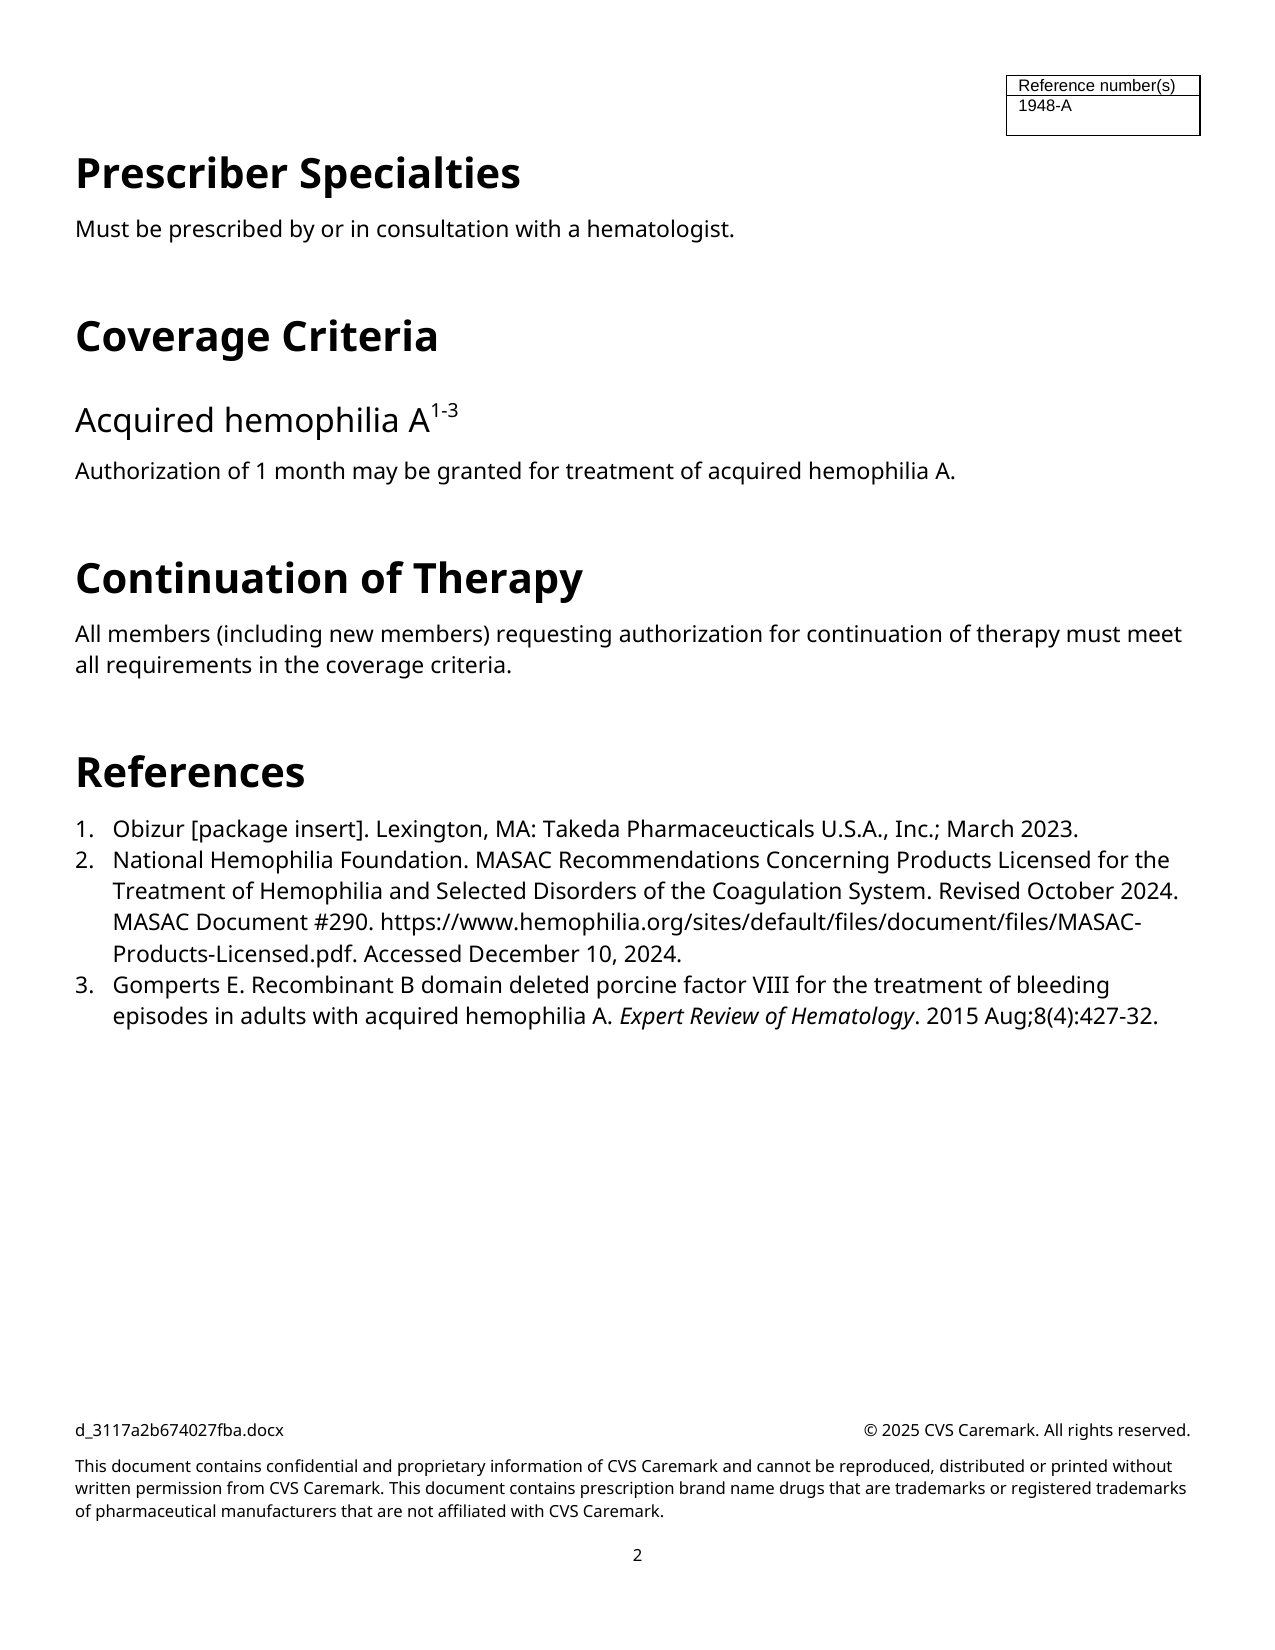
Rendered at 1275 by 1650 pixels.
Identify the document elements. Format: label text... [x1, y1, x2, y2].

subtitle References [75, 743, 1200, 800]
text All members (including new members) requesting authorization for continuation of therapy must meet all requirements in the coverage criteria. [75, 618, 1200, 681]
text Must be prescribed by or in consultation with a hematologist. [75, 213, 1200, 245]
subtitle Coverage Criteria [75, 307, 1200, 364]
list Gomperts E. Recombinant B domain deleted porcine factor VIII for the treatment of bleeding episodes in adults with acquired hemophilia A. Expert Review of Hematology. 2015 Aug;8(4):427-32. [75, 969, 1200, 1031]
text Authorization of 1 month may be granted for treatment of acquired hemophilia A. [75, 455, 1200, 486]
subtitle Acquired hemophilia A1-3 [75, 397, 1200, 443]
subtitle Prescriber Specialties [75, 144, 1200, 201]
list National Hemophilia Foundation. MASAC Recommendations Concerning Products Licensed for the Treatment of Hemophilia and Selected Disorders of the Coagulation System. Revised October 2024. MASAC Document #290. https://www.hemophilia.org/sites/default/files/document/files/MASAC-Products-Licensed.pdf. Accessed December 10, 2024. [75, 844, 1200, 969]
list Obizur [package insert]. Lexington, MA: Takeda Pharmaceucticals U.S.A., Inc.; March 2023. [75, 812, 1200, 844]
subtitle Continuation of Therapy [75, 549, 1200, 606]
